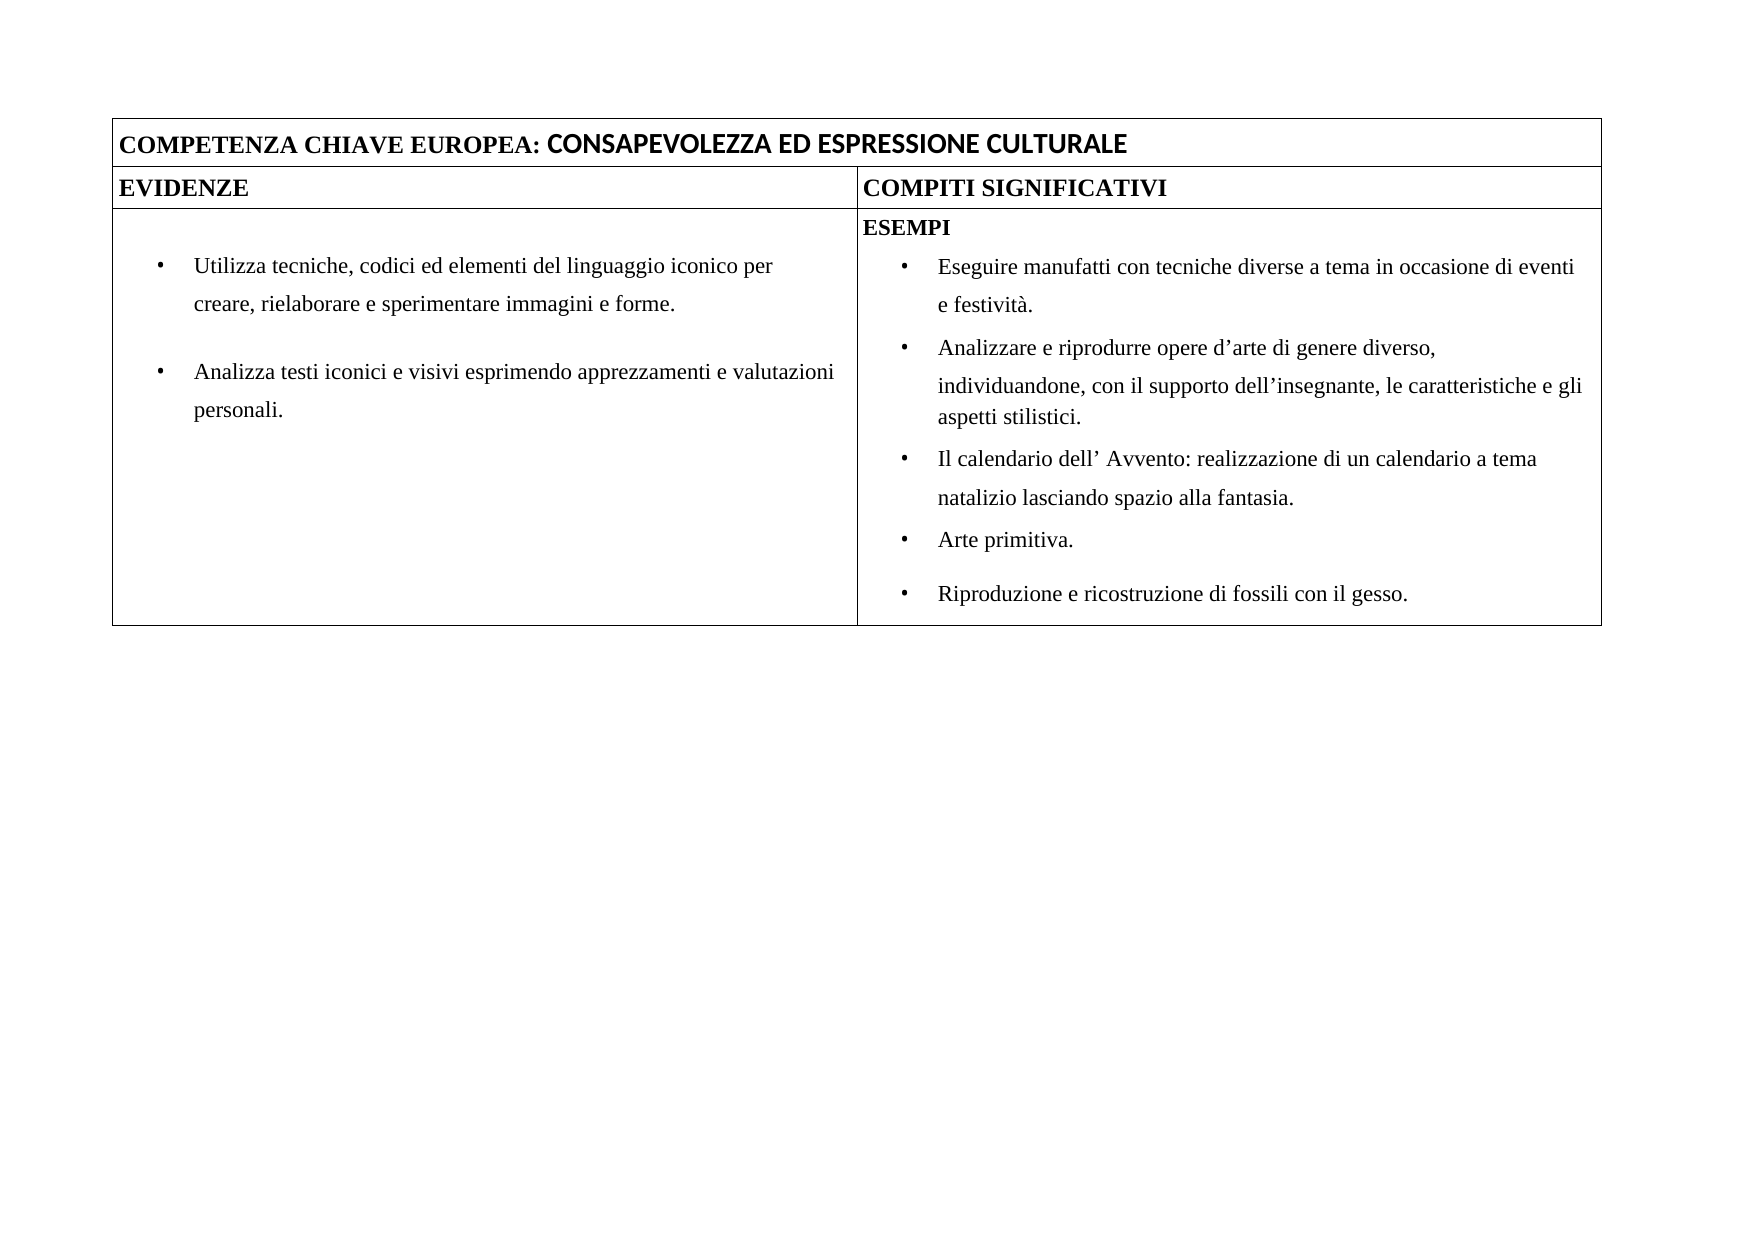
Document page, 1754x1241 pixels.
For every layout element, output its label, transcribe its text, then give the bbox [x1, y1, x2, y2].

table_cell ESEMPI Eseguire manufatti con tecniche diverse a tema in occasione di eventi e festività. Analizzare e riprodurre opere d’arte di genere diverso, individuandone, con il supporto dell’insegnante, le caratteristiche e gli aspetti stilistici. Il calendario dell’ Avvento: realizzazione di un calendario a tema natalizio lasciando spazio alla fantasia. Arte primitiva. Riproduzione e ricostruzione di fossili con il gesso. [858, 209, 1601, 625]
table_cell COMPITI SIGNIFICATIVI [858, 167, 1601, 207]
table_cell EVIDENZE [113, 167, 857, 207]
table_cell Utilizza tecniche, codici ed elementi del linguaggio iconico per creare, rielaborare e sperimentare immagini e forme. Analizza testi iconici e visivi esprimendo apprezzamenti e valutazioni personali. [113, 209, 857, 625]
table_cell COMPETENZA CHIAVE EUROPEA: CONSAPEVOLEZZA ED ESPRESSIONE CULTURALE [113, 119, 1601, 166]
